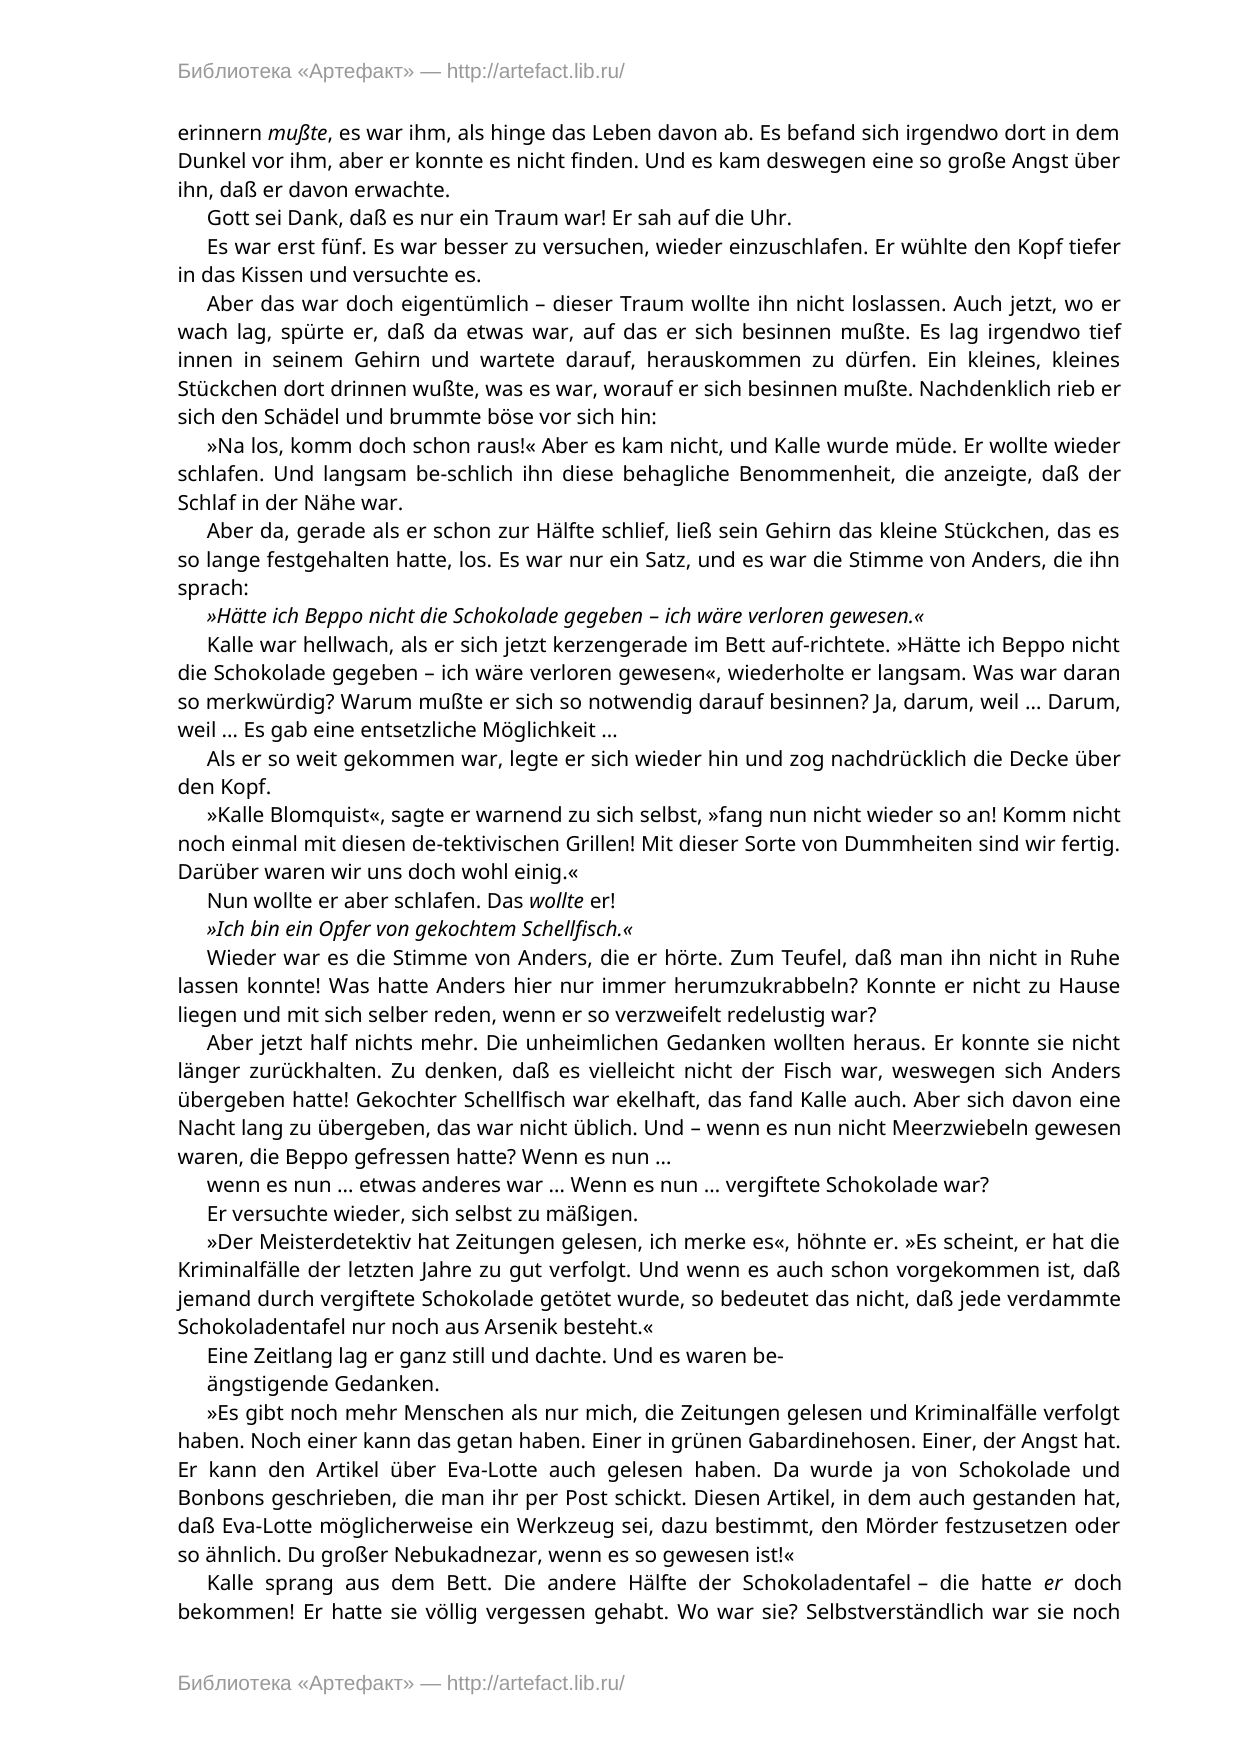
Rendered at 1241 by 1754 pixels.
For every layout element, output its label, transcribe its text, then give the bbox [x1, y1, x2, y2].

text Aber da, gerade als er schon zur Hälfte schlief, ließ sein Gehirn das kleine Stückchen, das es so lange festgehalten hatte, los. Es war nur ein Satz, und es war die Stimme von Anders, die ihn sprach: [177, 516, 1122, 602]
text Eine Zeitlang lag er ganz still und dachte. Und es waren be- [177, 1341, 1122, 1369]
text Als er so weit gekommen war, legte er sich wieder hin und zog nachdrücklich die Decke über den Kopf. [177, 744, 1122, 801]
text Gott sei Dank, daß es nur ein Traum war! Er sah auf die Uhr. [177, 203, 1122, 232]
text »Es gibt noch mehr Menschen als nur mich, die Zeitungen gelesen und Kriminalfälle verfolgt haben. Noch einer kann das getan haben. Einer in grünen Gabardinehosen. Einer, der Angst hat. Er kann den Artikel über Eva-Lotte auch gelesen haben. Da wurde ja von Schokolade und Bonbons geschrieben, die man ihr per Post schickt. Diesen Artikel, in dem auch gestanden hat, daß Eva-Lotte möglicherweise ein Werkzeug sei, dazu bestimmt, den Mörder festzusetzen oder so ähnlich. Du großer Nebukadnezar, wenn es so gewesen ist!« [177, 1398, 1122, 1568]
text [177, 1568, 1122, 1625]
text »Der Meisterdetektiv hat Zeitungen gelesen, ich merke es«, höhnte er. »Es scheint, er hat die Kriminalfälle der letzten Jahre zu gut verfolgt. Und wenn es auch schon vorgekommen ist, daß jemand durch vergiftete Schokolade getötet wurde, so bedeutet das nicht, daß jede verdammte Schokoladentafel nur noch aus Arsenik besteht.« [177, 1227, 1122, 1341]
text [177, 118, 1122, 203]
text Wieder war es die Stimme von Anders, die er hörte. Zum Teufel, daß man ihn nicht in Ruhe lassen konnte! Was hatte Anders hier nur immer herumzukrabbeln? Konnte er nicht zu Hause liegen und mit sich selber reden, wenn er so verzweifelt redelustig war? [177, 943, 1122, 1028]
text ängstigende Gedanken. [177, 1369, 1122, 1398]
text Aber jetzt half nichts mehr. Die unheimlichen Gedanken wollten heraus. Er konnte sie nicht länger zurückhalten. Zu denken, daß es vielleicht nicht der Fisch war, weswegen sich Anders übergeben hatte! Gekochter Schellfisch war ekelhaft, das fand Kalle auch. Aber sich davon eine Nacht lang zu übergeben, das war nicht üblich. Und – wenn es nun nicht Meerzwiebeln gewesen waren, die Beppo gefressen hatte? Wenn es nun … [177, 1028, 1122, 1170]
text Er versuchte wieder, sich selbst zu mäßigen. [177, 1199, 1122, 1227]
text wenn es nun … etwas anderes war … Wenn es nun … vergiftete Schokolade war? [177, 1170, 1122, 1199]
text Aber das war doch eigentümlich – dieser Traum wollte ihn nicht loslassen. Auch jetzt, wo er wach lag, spürte er, daß da etwas war, auf das er sich besinnen mußte. Es lag irgendwo tief innen in seinem Gehirn und wartete darauf, herauskommen zu dürfen. Ein kleines, kleines Stückchen dort drinnen wußte, was es war, worauf er sich besinnen mußte. Nachdenklich rieb er sich den Schädel und brummte böse vor sich hin: [177, 289, 1122, 431]
text Kalle war hellwach, als er sich jetzt kerzengerade im Bett auf-richtete. »Hätte ich Beppo nicht die Schokolade gegeben – ich wäre verloren gewesen«, wiederholte er langsam. Was war daran so merkwürdig? Warum mußte er sich so notwendig darauf besinnen? Ja, darum, weil … Darum, weil … Es gab eine entsetzliche Möglichkeit … [177, 630, 1122, 744]
text »Ich bin ein Opfer von gekochtem Schellfisch.« [177, 914, 1122, 943]
text Es war erst fünf. Es war besser zu versuchen, wieder einzuschlafen. Er wühlte den Kopf tiefer in das Kissen und versuchte es. [177, 232, 1122, 289]
text Nun wollte er aber schlafen. Das wollte er! [177, 886, 1122, 914]
text »Na los, komm doch schon raus!« Aber es kam nicht, und Kalle wurde müde. Er wollte wieder schlafen. Und langsam be-schlich ihn diese behagliche Benommenheit, die anzeigte, daß der Schlaf in der Nähe war. [177, 431, 1122, 516]
text »Hätte ich Beppo nicht die Schokolade gegeben – ich wäre verloren gewesen.« [177, 602, 1122, 630]
text »Kalle Blomquist«, sagte er warnend zu sich selbst, »fang nun nicht wieder so an! Komm nicht noch einmal mit diesen de-tektivischen Grillen! Mit dieser Sorte von Dummheiten sind wir fertig. Darüber waren wir uns doch wohl einig.« [177, 801, 1122, 886]
